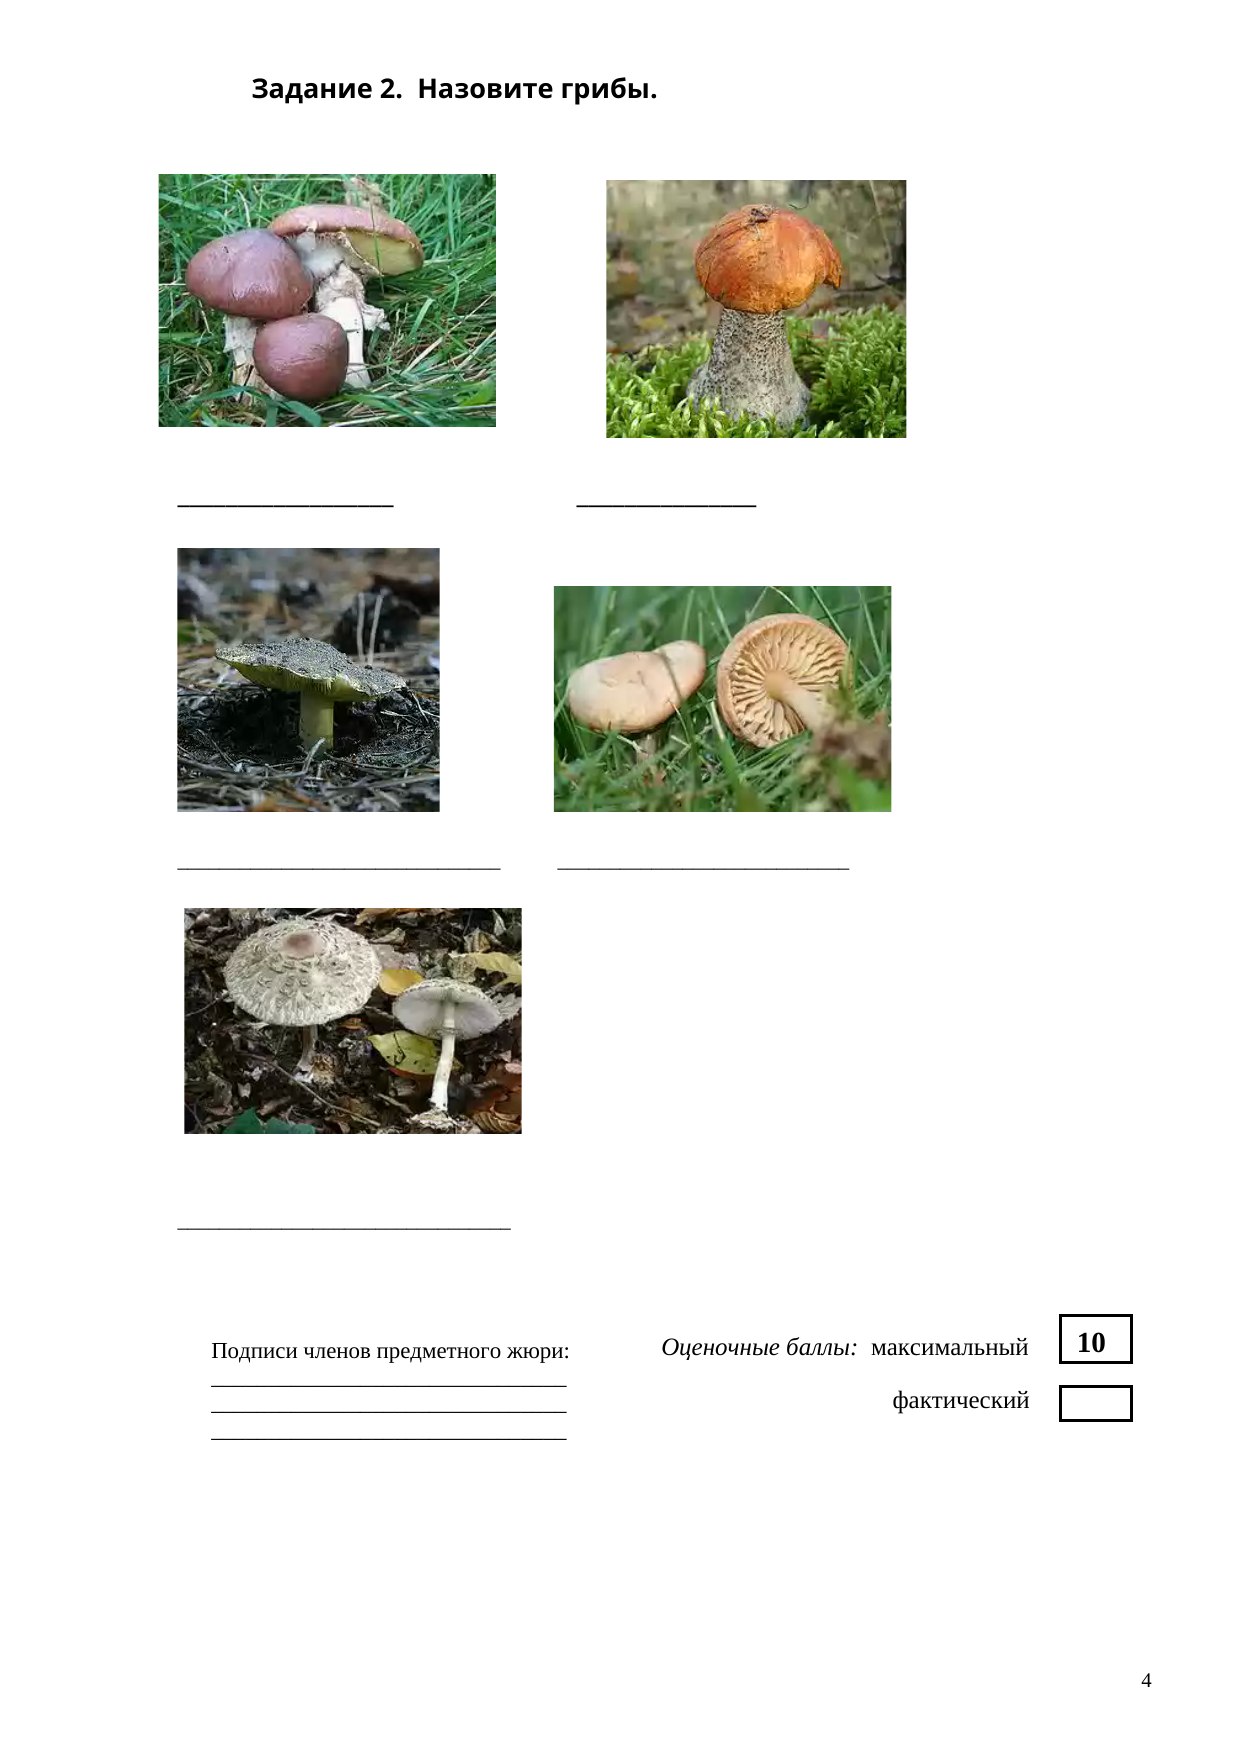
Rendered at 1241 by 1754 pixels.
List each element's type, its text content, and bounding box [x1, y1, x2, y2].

picture [606, 180, 907, 438]
text __________________ _______________ [177, 475, 1152, 512]
picture [184, 908, 522, 1134]
picture [553, 586, 892, 812]
picture [158, 174, 496, 427]
text _______________________________ ____________________________ [177, 848, 1152, 872]
text ________________________________ [177, 1208, 1152, 1232]
text Задание 2. Назовите грибы. [177, 69, 1152, 106]
picture [177, 548, 440, 812]
